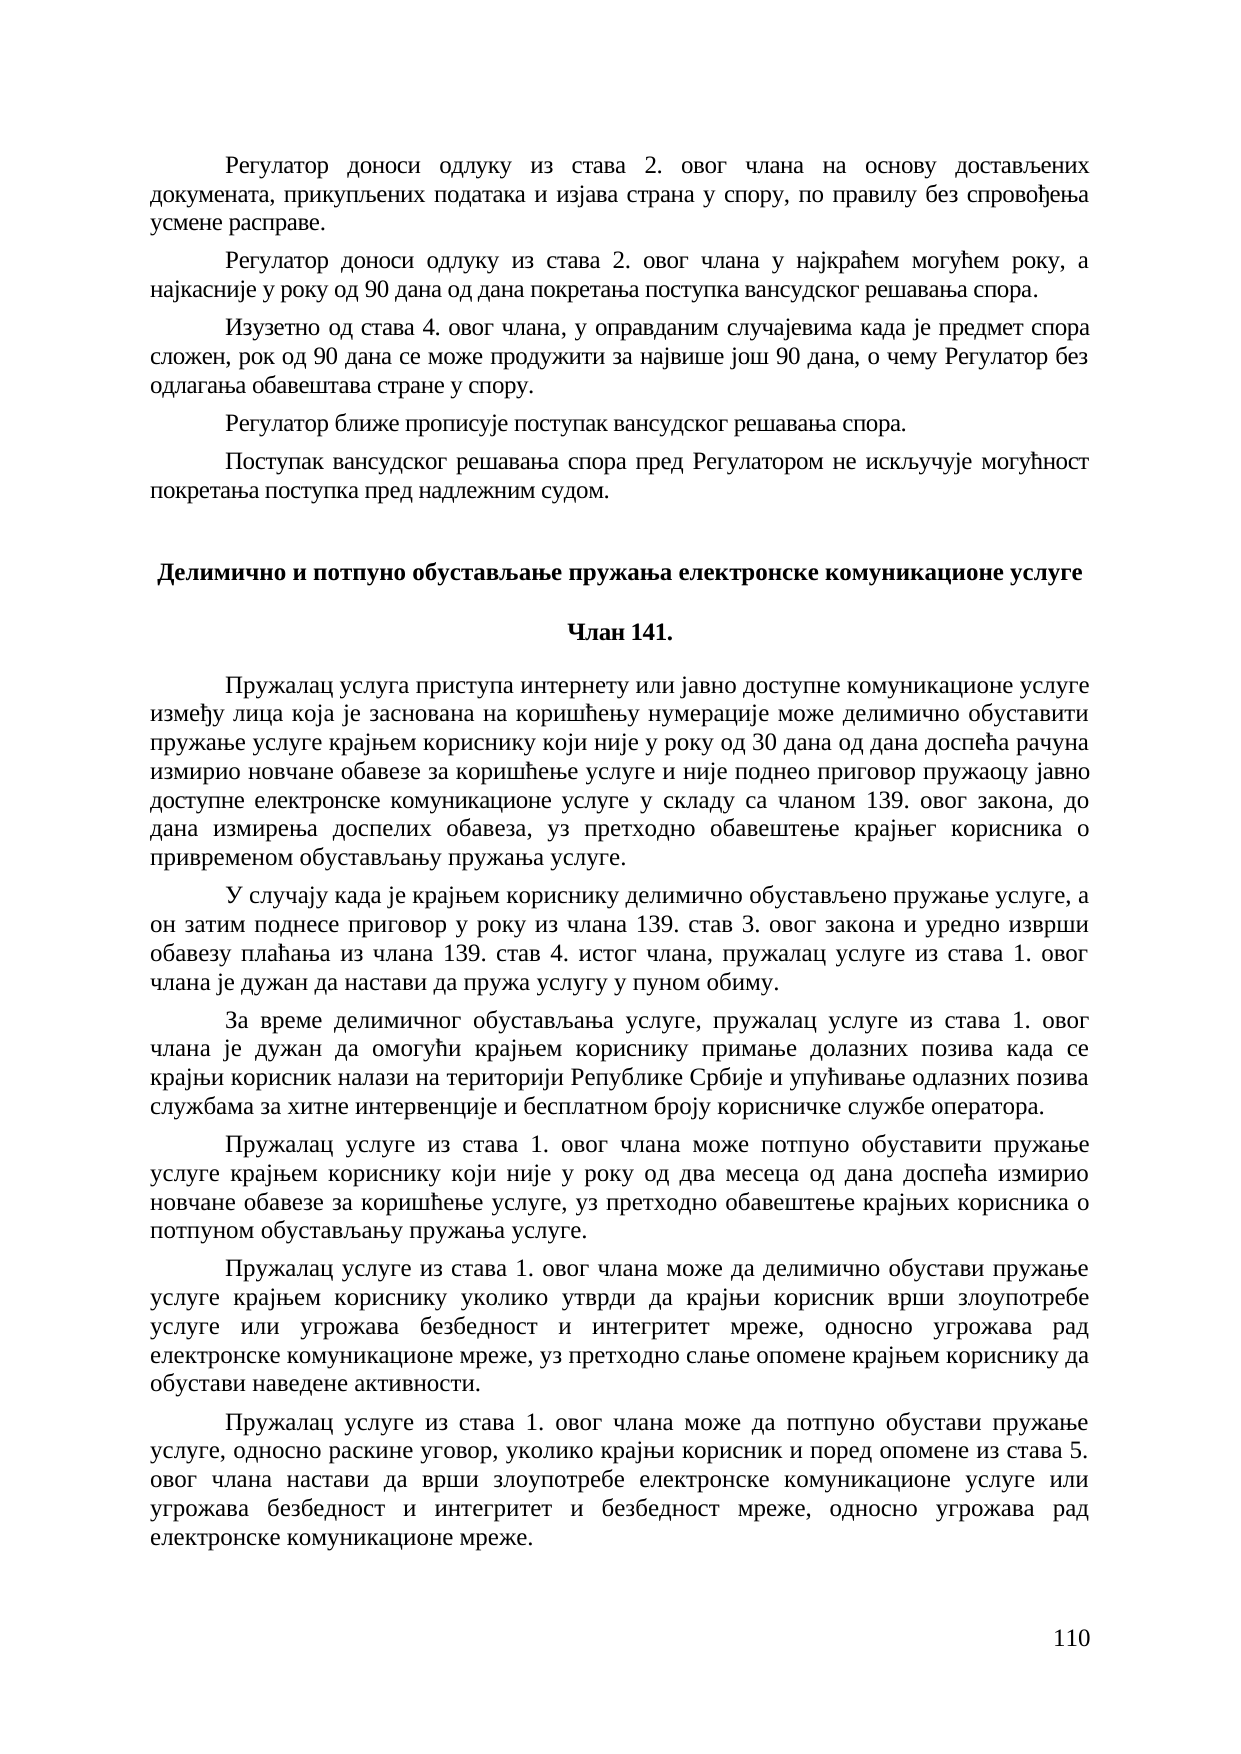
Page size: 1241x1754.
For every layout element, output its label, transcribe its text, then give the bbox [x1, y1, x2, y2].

text У случају када је крајњем кориснику делимично обустављено пружање услуге, а он затим поднесе приговор у року из члана 139. став 3. овог закона и уредно изврши обавезу плаћања из члана 139. став 4. истог члана, пружалац услуге из става 1. овог члана је дужан да настави да пружа услугу у пуном обиму. [150, 880, 1090, 995]
text Пружалац услуге из става 1. овог члана може да потпуно обустави пружање услуге, односно раскине уговор, уколико крајњи корисник и поред опомене из става 5. овог члана настави да врши злоупотребе електронске комуникационе услуге или угрожава безбедност и интегритет и безбедност мреже, односно угрожава рад електронске комуникационе мреже. [150, 1407, 1090, 1550]
text Пружалац услуге из става 1. овог члана може потпуно обуставити пружање услуге крајњем кориснику који није у року од два месеца од дана доспећа измирио новчане обавезе за коришћење услуге, уз претходно обавештење крајњих корисника о потпуном обустављању пружања услуге. [150, 1129, 1090, 1244]
text Поступак вансудског решавања спора пред Регулатором не искључује могућност покретања поступка пред надлежним судом. [150, 446, 1090, 504]
text Изузетно од става 4. овог члана, у оправданим случајевима када је предмет спора сложен, рок од 90 дана се може продужити за највише још 90 дана, о чему Регулатор без одлагања обавештава стране у спору. [150, 312, 1090, 399]
text Регулатор доноси одлуку из става 2. овог члана на основу достављених докумената, прикупљених података и изјава страна у спору, по правилу без спровођења усмене расправе. [150, 150, 1090, 236]
text За време делимичног обустављања услуге, пружалац услуге из става 1. овог члана је дужан да омогући крајњем кориснику примање долазних позива када се крајњи корисник налази на територији Републике Србије и упућивање одлазних позива службама за хитне интервенције и бесплатном броју корисничке службе оператора. [150, 1005, 1090, 1120]
text Пружалац услуга приступа интернету или јавно доступне комуникационе услуге између лица која је заснована на коришћењу нумерације може делимично обуставити пружање услуге крајњем кориснику који није у року од 30 дана од дана доспећа рачуна измирио новчане обавезе за коришћење услуге и није поднео приговор пружаоцу јавно доступне електронске комуникационе услуге у складу са чланом 139. овог закона, до дана измирења доспелих обавеза, уз претходно обавештење крајњег корисника о привременом обустављању пружања услуге. [150, 670, 1090, 871]
subtitle Делимично и потпуно обустављање пружања електронске комуникационе услуге [150, 557, 1090, 586]
text Регулатор ближе прописује поступак вансудског решавања спора. [150, 408, 1090, 437]
text Пружалац услуге из става 1. овог члана може да делимично обустави пружање услуге крајњем кориснику уколико утврди да крајњи корисник врши злоупотребе услуге или угрожава безбедност и интегритет мреже, односно угрожава рад електронске комуникационе мреже, уз претходно слање опомене крајњем кориснику да обустави наведене активности. [150, 1253, 1090, 1397]
text Регулатор доноси одлуку из става 2. овог члана у најкраћем могућем року, а најкасније у року од 90 дана од дана покретања поступка вансудског решавања спора. [150, 246, 1090, 303]
subtitle Члан 141. [150, 617, 1090, 646]
